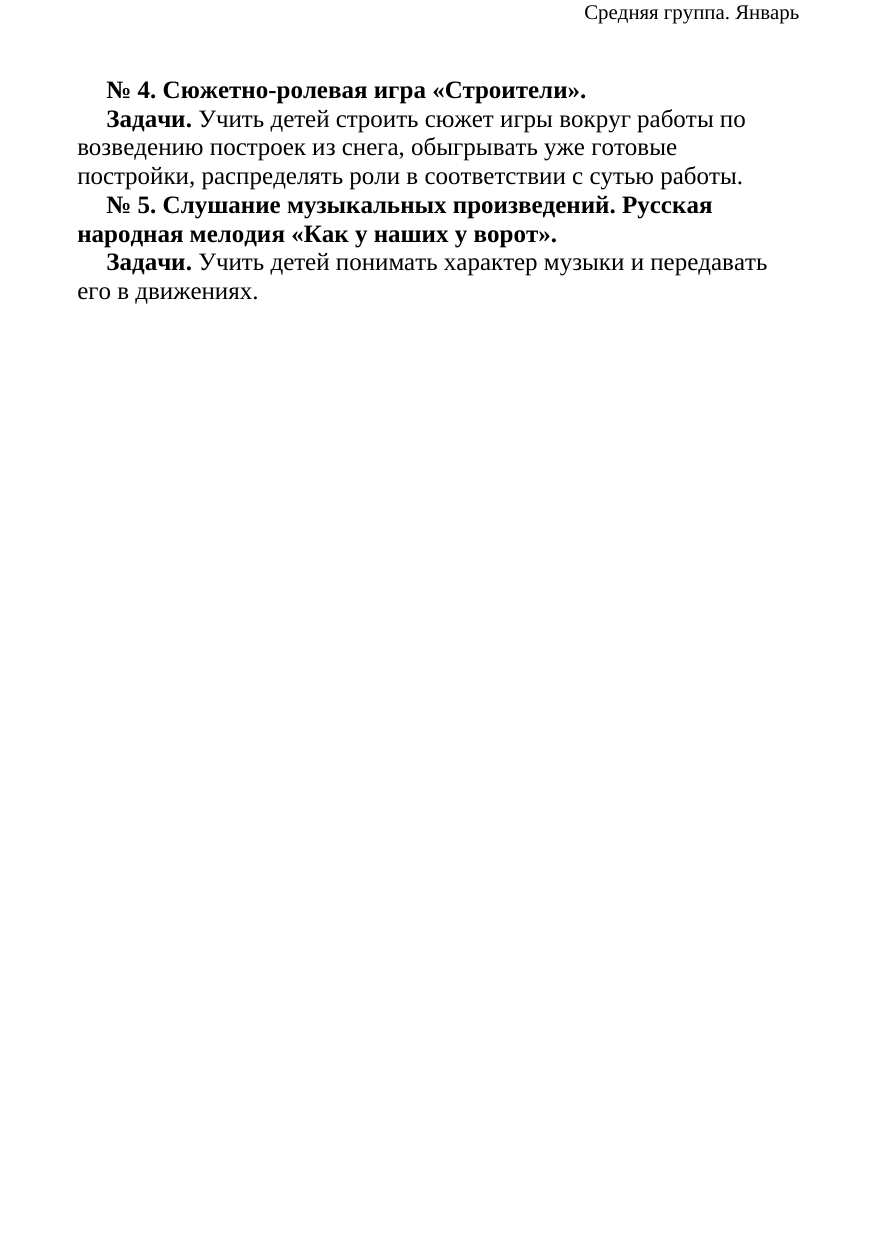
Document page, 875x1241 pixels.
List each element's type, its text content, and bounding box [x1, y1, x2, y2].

text Задачи. Учить детей строить сюжет игры вокруг работы по возведению построек из снега, обыгрывать уже готовые постройки, распределять роли в соответствии с сутью работы. [77, 104, 797, 190]
text № 4. Сюжетно-ролевая игра «Строители». [77, 75, 799, 104]
text № 5. Слушание музыкальных произведений. Русская народная мелодия «Как у наших у ворот». [77, 190, 797, 247]
text Задачи. Учить детей понимать характер музыки и передавать его в движениях. [77, 247, 797, 305]
